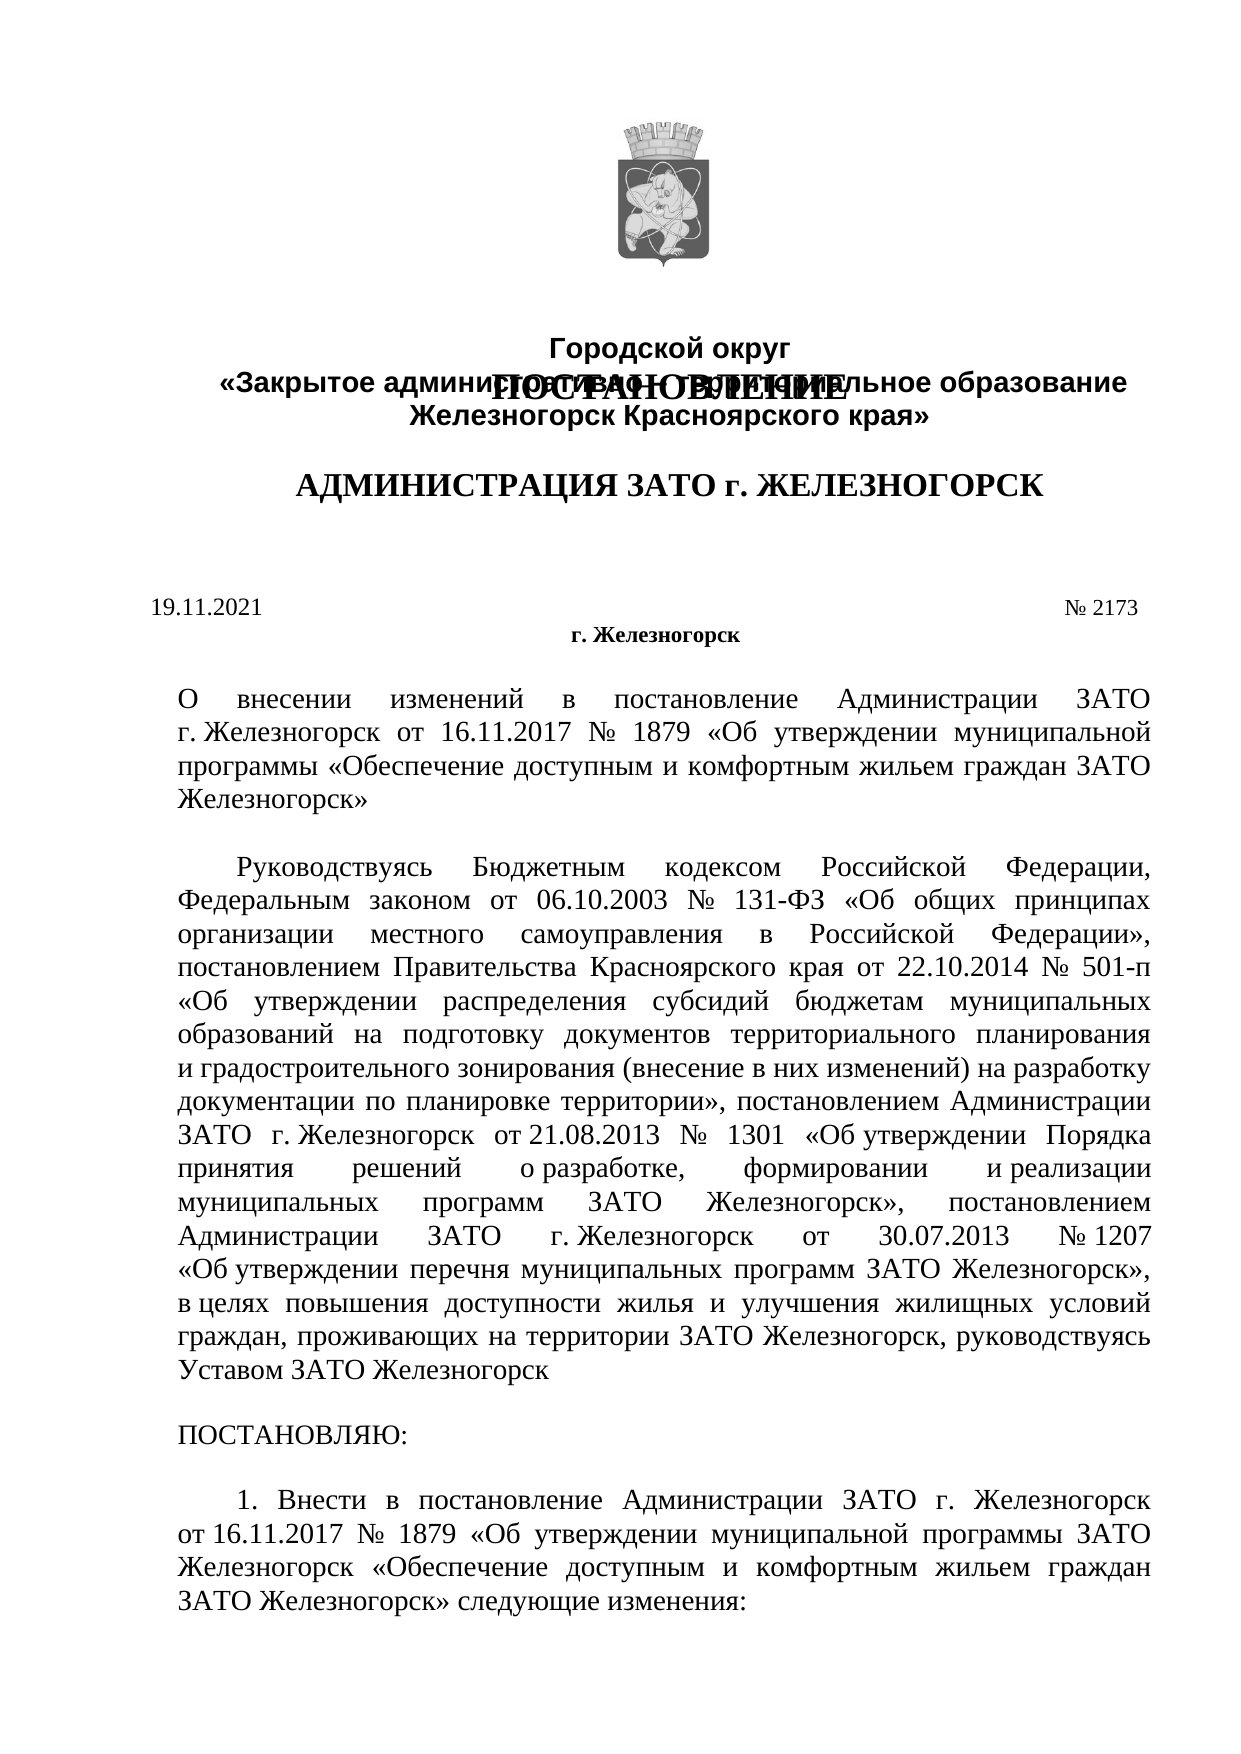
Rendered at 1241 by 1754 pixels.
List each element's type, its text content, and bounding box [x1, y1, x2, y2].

subtitle АДМИНИСТРАЦИЯ ЗАТО г. ЖЕЛЕЗНОГОРСК [170, 465, 1169, 503]
text г. Железногорск [150, 621, 1161, 647]
text ПОСТАНОВЛЯЮ: [177, 1418, 1152, 1450]
text О внесении изменений в постановление Администрации ЗАТО г. Железногорск от 16.11.2017 № 1879 «Об утверждении муниципальной программы «Обеспечение доступным и комфортным жильем граждан ЗАТО Железногорск» [177, 681, 1152, 815]
text 1. Внести в постановление Администрации ЗАТО г. Железногорск от 16.11.2017 № 1879 «Об утверждении муниципальной программы ЗАТО Железногорск «Обеспечение доступным и комфортным жильем граждан ЗАТО Железногорск» следующие изменения: [177, 1482, 1152, 1617]
text Городской округ [170, 331, 1169, 364]
text ПОСТАНОВЛЕНИЕ [170, 364, 1169, 408]
text «Закрытое административно – территориальное образование Железногорск Красноярского края» [170, 408, 1169, 432]
text 19.11.2021 № 2173 [150, 592, 1161, 621]
text Руководствуясь Бюджетным кодексом Российской Федерации, Федеральным законом от 06.10.2003 № 131-ФЗ «Об общих принципах организации местного самоуправления в Российской Федерации», постановлением Правительства Красноярского края от 22.10.2014 № 501-п «Об утверждении распределения субсидий бюджетам муниципальных образований на подготовку документов территориального планирования и градостроительного зонирования (внесение в них изменений) на разработку документации по планировке территории», постановлением Администрации ЗАТО г. Железногорск от 21.08.2013 № 1301 «Об утверждении Порядка принятия решений о разработке, формировании и реализации муниципальных программ ЗАТО Железногорск», постановлением Администрации ЗАТО г. Железногорск от 30.07.2013 № 1207 «Об утверждении перечня муниципальных программ ЗАТО Железногорск», в целях повышения доступности жилья и улучшения жилищных условий граждан, проживающих на территории ЗАТО Железногорск, руководствуясь Уставом ЗАТО Железногорск [177, 849, 1152, 1385]
